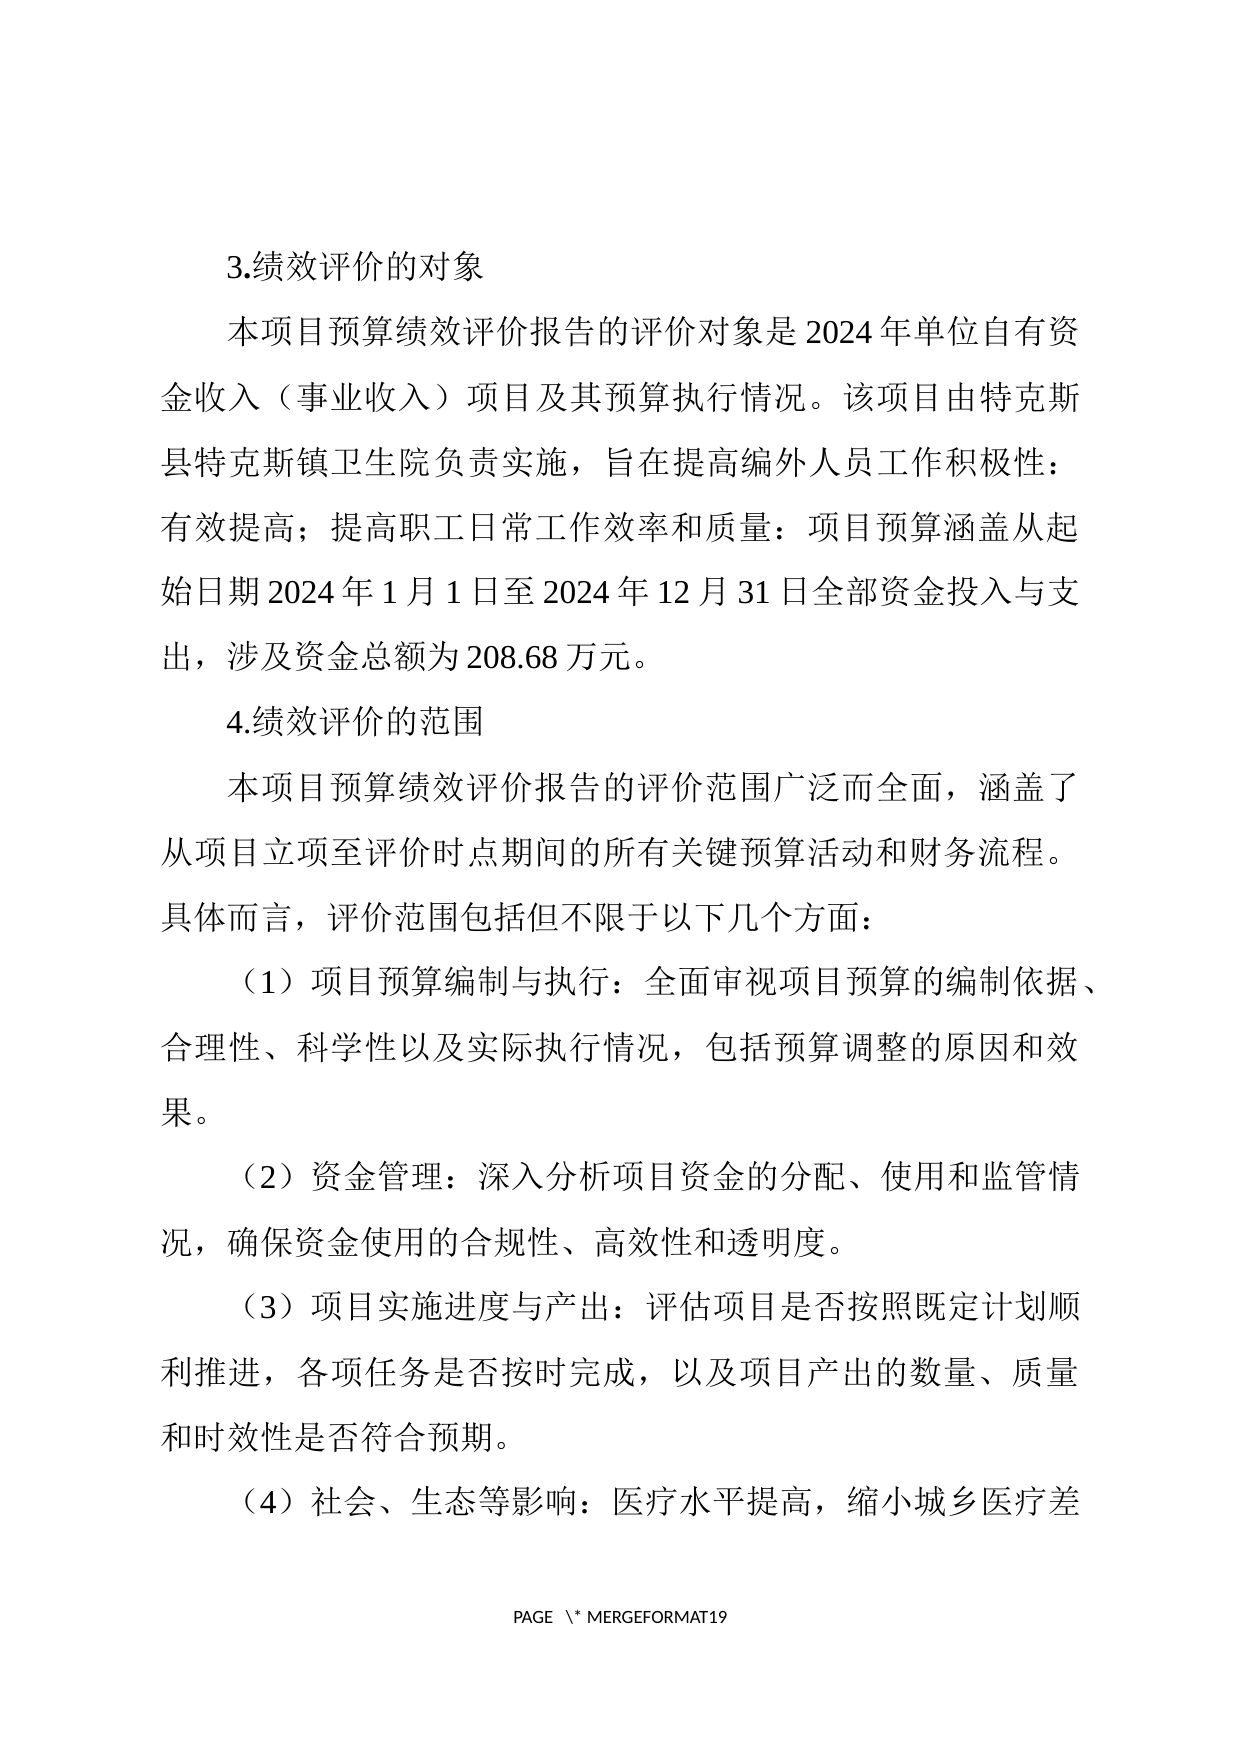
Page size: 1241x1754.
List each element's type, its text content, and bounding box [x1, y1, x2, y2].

title 本项目预算绩效评价报告的评价范围广泛而全面，涵盖了从项目立项至评价时点期间的所有关键预算活动和财务流程。具体而言，评价范围包括但不限于以下几个方面： [159, 753, 1081, 948]
title 4.绩效评价的范围 [159, 688, 1081, 753]
title 3.绩效评价的对象 [159, 233, 1081, 298]
title 项目实施进度与产出：评估项目是否按照既定计划顺利推进，各项任务是否按时完成，以及项目产出的数量、质量和时效性是否符合预期。 [159, 1273, 1081, 1468]
title 本项目预算绩效评价报告的评价对象是2024年单位自有资金收入（事业收入）项目及其预算执行情况。该项目由特克斯县特克斯镇卫生院负责实施，旨在提高编外人员工作积极性：有效提高；提高职工日常工作效率和质量：项目预算涵盖从起始日期2024年1月1日至2024年12月31日全部资金投入与支出，涉及资金总额为208.68万元。 [159, 298, 1081, 688]
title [159, 1468, 1081, 1533]
title 资金管理：深入分析项目资金的分配、使用和监管情况，确保资金使用的合规性、高效性和透明度。 [159, 1143, 1081, 1273]
title 项目预算编制与执行：全面审视项目预算的编制依据、合理性、科学性以及实际执行情况，包括预算调整的原因和效果。 [159, 948, 1081, 1143]
